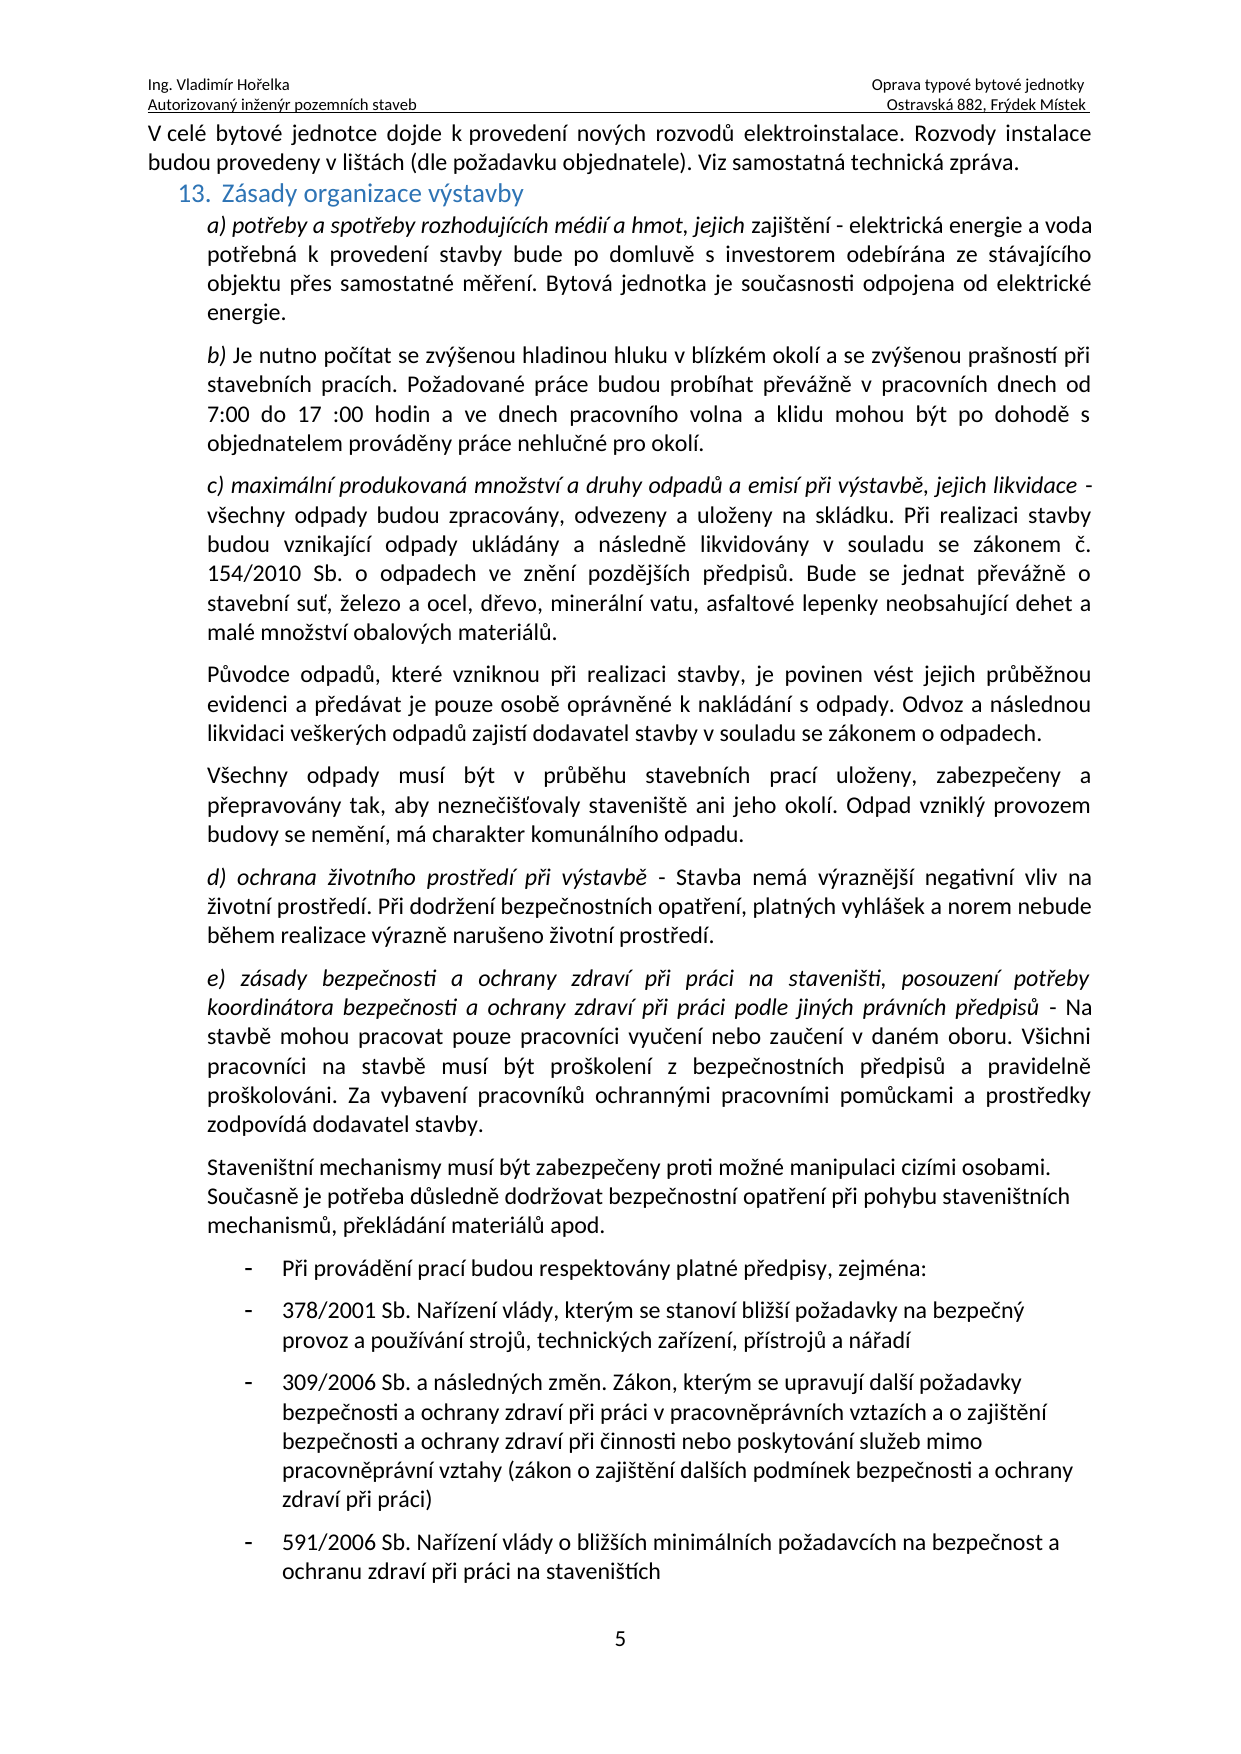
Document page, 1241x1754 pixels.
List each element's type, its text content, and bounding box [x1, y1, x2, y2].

text Staveništní mechanismy musí být zabezpečeny proti možné manipulaci cizími osobami. Současně je potřeba důsledně dodržovat bezpečnostní opatření při pohybu staveništních mechanismů, překládání materiálů apod. [207, 1152, 1092, 1240]
text a) potřeby a spotřeby rozhodujících médií a hmot, jejich zajištění - elektrická energie a voda potřebná k provedení stavby bude po domluvě s investorem odebírána ze stávajícího objektu přes samostatné měření. Bytová jednotka je současnosti odpojena od elektrické energie. [207, 210, 1092, 327]
list 591/2006 Sb. Nařízení vlády o bližších minimálních požadavcích na bezpečnost a ochranu zdraví při práci na staveništích [244, 1527, 1092, 1586]
list 309/2006 Sb. a následných změn. Zákon, kterým se upravují další požadavky bezpečnosti a ochrany zdraví při práci v pracovněprávních vztazích a o zajištění bezpečnosti a ochrany zdraví při činnosti nebo poskytování služeb mimo pracovněprávní vztahy (zákon o zajištění dalších podmínek bezpečnosti a ochrany zdraví při práci) [244, 1367, 1092, 1514]
text Původce odpadů, které vzniknou při realizaci stavby, je povinen vést jejich průběžnou evidenci a předávat je pouze osobě oprávněné k nakládání s odpady. Odvoz a následnou likvidaci veškerých odpadů zajistí dodavatel stavby v souladu se zákonem o odpadech. [207, 659, 1092, 747]
list 378/2001 Sb. Nařízení vlády, kterým se stanoví bližší požadavky na bezpečný provoz a používání strojů, technických zařízení, přístrojů a nářadí [244, 1296, 1092, 1354]
text Všechny odpady musí být v průběhu stavebních prací uloženy, zabezpečeny a přepravovány tak, aby neznečišťovaly staveniště ani jeho okolí. Odpad vzniklý provozem budovy se nemění, má charakter komunálního odpadu. [207, 761, 1092, 848]
text e) zásady bezpečnosti a ochrany zdraví při práci na staveništi, posouzení potřeby koordinátora bezpečnosti a ochrany zdraví při práci podle jiných právních předpisů - Na stavbě mohou pracovat pouze pracovníci vyučení nebo zaučení v daném oboru. Všichni pracovníci na stavbě musí být proškolení z bezpečnostních předpisů a pravidelně proškolováni. Za vybavení pracovníků ochrannými pracovními pomůckami a prostředky zodpovídá dodavatel stavby. [207, 963, 1092, 1138]
text d) ochrana životního prostředí při výstavbě - Stavba nemá výraznější negativní vliv na životní prostředí. Při dodržení bezpečnostních opatření, platných vyhlášek a norem nebude během realizace výrazně narušeno životní prostředí. [207, 862, 1092, 949]
list Při provádění prací budou respektovány platné předpisy, zejména: [244, 1253, 1092, 1282]
text V celé bytové jednotce dojde k provedení nových rozvodů elektroinstalace. Rozvody instalace budou provedeny v lištách (dle požadavku objednatele). Viz samostatná technická zpráva. [148, 118, 1092, 177]
list Zásady organizace výstavby [177, 177, 1092, 210]
text b) Je nutno počítat se zvýšenou hladinou hluku v blízkém okolí a se zvýšenou prašností při stavebních pracích. Požadované práce budou probíhat převážně v pracovních dnech od 7:00 do 17 :00 hodin a ve dnech pracovního volna a klidu mohou být po dohodě s objednatelem prováděny práce nehlučné pro okolí. [207, 340, 1092, 457]
text c) maximální produkovaná množství a druhy odpadů a emisí při výstavbě, jejich likvidace - všechny odpady budou zpracovány, odvezeny a uloženy na skládku. Při realizaci stavby budou vznikající odpady ukládány a následně likvidovány v souladu se zákonem č. 154/2010 Sb. o odpadech ve znění pozdějších předpisů. Bude se jednat převážně o stavební suť, železo a ocel, dřevo, minerální vatu, asfaltové lepenky neobsahující dehet a malé množství obalových materiálů. [207, 471, 1092, 646]
